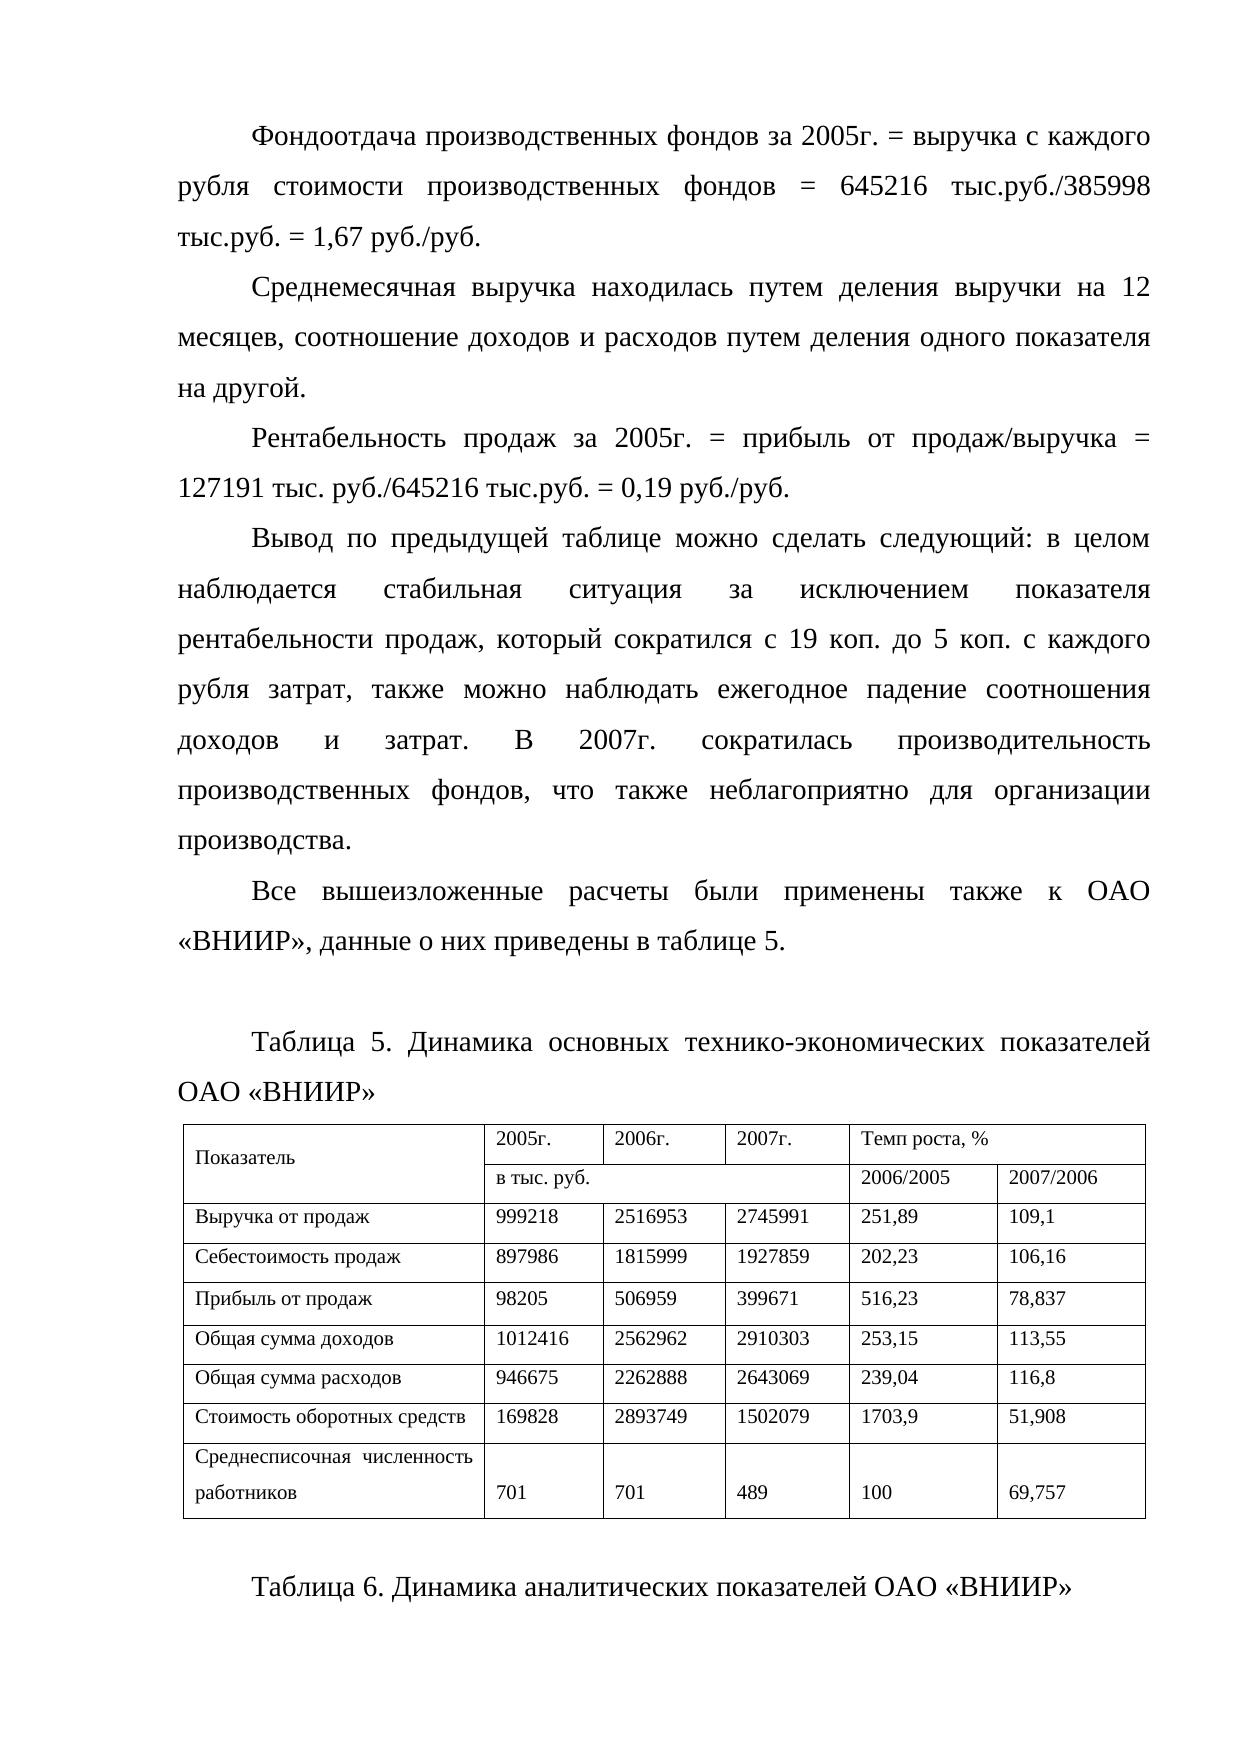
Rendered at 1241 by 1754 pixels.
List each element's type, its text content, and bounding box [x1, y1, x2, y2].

table_cell Прибыль от продаж [184, 1283, 484, 1324]
table_cell 999218 [485, 1204, 603, 1242]
table_cell 2893749 [604, 1404, 725, 1443]
table_cell 1927859 [726, 1244, 849, 1282]
table_cell 253,15 [850, 1326, 997, 1364]
table_cell 51,908 [998, 1404, 1145, 1443]
table_cell 2262888 [604, 1365, 725, 1403]
table_cell 69,757 [998, 1444, 1145, 1518]
table_cell 98205 [485, 1283, 603, 1324]
text Фондоотдача производственных фондов за 2005г. = выручка с каждого рубля стоимости производственных фондов = 645216 тыс.руб./385998 тыс.руб. = 1,67 руб./руб. [177, 118, 1152, 252]
text Все вышеизложенные расчеты были применены также к ОАО «ВНИИР», данные о них приведены в таблице 5. [177, 873, 1152, 957]
table_header 2007г. [726, 1125, 849, 1164]
table_header Показатель [184, 1125, 484, 1203]
table_cell 946675 [485, 1365, 603, 1403]
table_cell Себестоимость продаж [184, 1244, 484, 1282]
table_cell 169828 [485, 1404, 603, 1443]
table_cell 106,16 [998, 1244, 1145, 1282]
table_cell 239,04 [850, 1365, 997, 1403]
table_cell 1815999 [604, 1244, 725, 1282]
table_cell 506959 [604, 1283, 725, 1324]
table_cell 1012416 [485, 1326, 603, 1364]
table_cell 1502079 [726, 1404, 849, 1443]
table_cell 1703,9 [850, 1404, 997, 1443]
table_cell 251,89 [850, 1204, 997, 1242]
table_header Темп роста, % [850, 1125, 1145, 1164]
table_cell Общая сумма расходов [184, 1365, 484, 1403]
text Вывод по предыдущей таблице можно сделать следующий: в целом наблюдается стабильная ситуация за исключением показателя рентабельности продаж, который сократился с 19 коп. до 5 коп. с каждого рубля затрат, также можно наблюдать ежегодное падение соотношения доходов и затрат. В 2007г. сократилась производительность производственных фондов, что также неблагоприятно для организации производства. [177, 521, 1152, 856]
text Рентабельность продаж за 2005г. = прибыль от продаж/выручка = 127191 тыс. руб./645216 тыс.руб. = 0,19 руб./руб. [177, 420, 1152, 504]
text Среднемесячная выручка находилась путем деления выручки на 12 месяцев, соотношение доходов и расходов путем деления одного показателя на другой. [177, 269, 1152, 403]
table_cell 78,837 [998, 1283, 1145, 1324]
table_cell 701 [485, 1444, 603, 1518]
table_cell 2745991 [726, 1204, 849, 1242]
table_cell 2910303 [726, 1326, 849, 1364]
table_cell в тыс. руб. [485, 1165, 849, 1203]
table_cell 516,23 [850, 1283, 997, 1324]
table_cell Среднесписочная численность работников [184, 1444, 484, 1518]
table_cell 100 [850, 1444, 997, 1518]
table_cell 202,23 [850, 1244, 997, 1282]
table_cell 113,55 [998, 1326, 1145, 1364]
text Таблица 5. Динамика основных технико-экономических показателей ОАО «ВНИИР» [177, 1024, 1152, 1108]
table_cell 2516953 [604, 1204, 725, 1242]
table_cell Общая сумма доходов [184, 1326, 484, 1364]
table_cell 2007/2006 [998, 1165, 1145, 1203]
text Таблица 6. Динамика аналитических показателей ОАО «ВНИИР» [177, 1569, 1152, 1603]
table_header 2006г. [604, 1125, 725, 1164]
table_cell 701 [604, 1444, 725, 1518]
table_cell 489 [726, 1444, 849, 1518]
table_cell Стоимость оборотных средств [184, 1404, 484, 1443]
table_cell 116,8 [998, 1365, 1145, 1403]
table_cell 109,1 [998, 1204, 1145, 1242]
table_cell 2562962 [604, 1326, 725, 1364]
table_cell Выручка от продаж [184, 1204, 484, 1242]
table_cell 897986 [485, 1244, 603, 1282]
table_cell 2006/2005 [850, 1165, 997, 1203]
table_header 2005г. [485, 1125, 603, 1164]
table_cell 399671 [726, 1283, 849, 1324]
table_cell 2643069 [726, 1365, 849, 1403]
